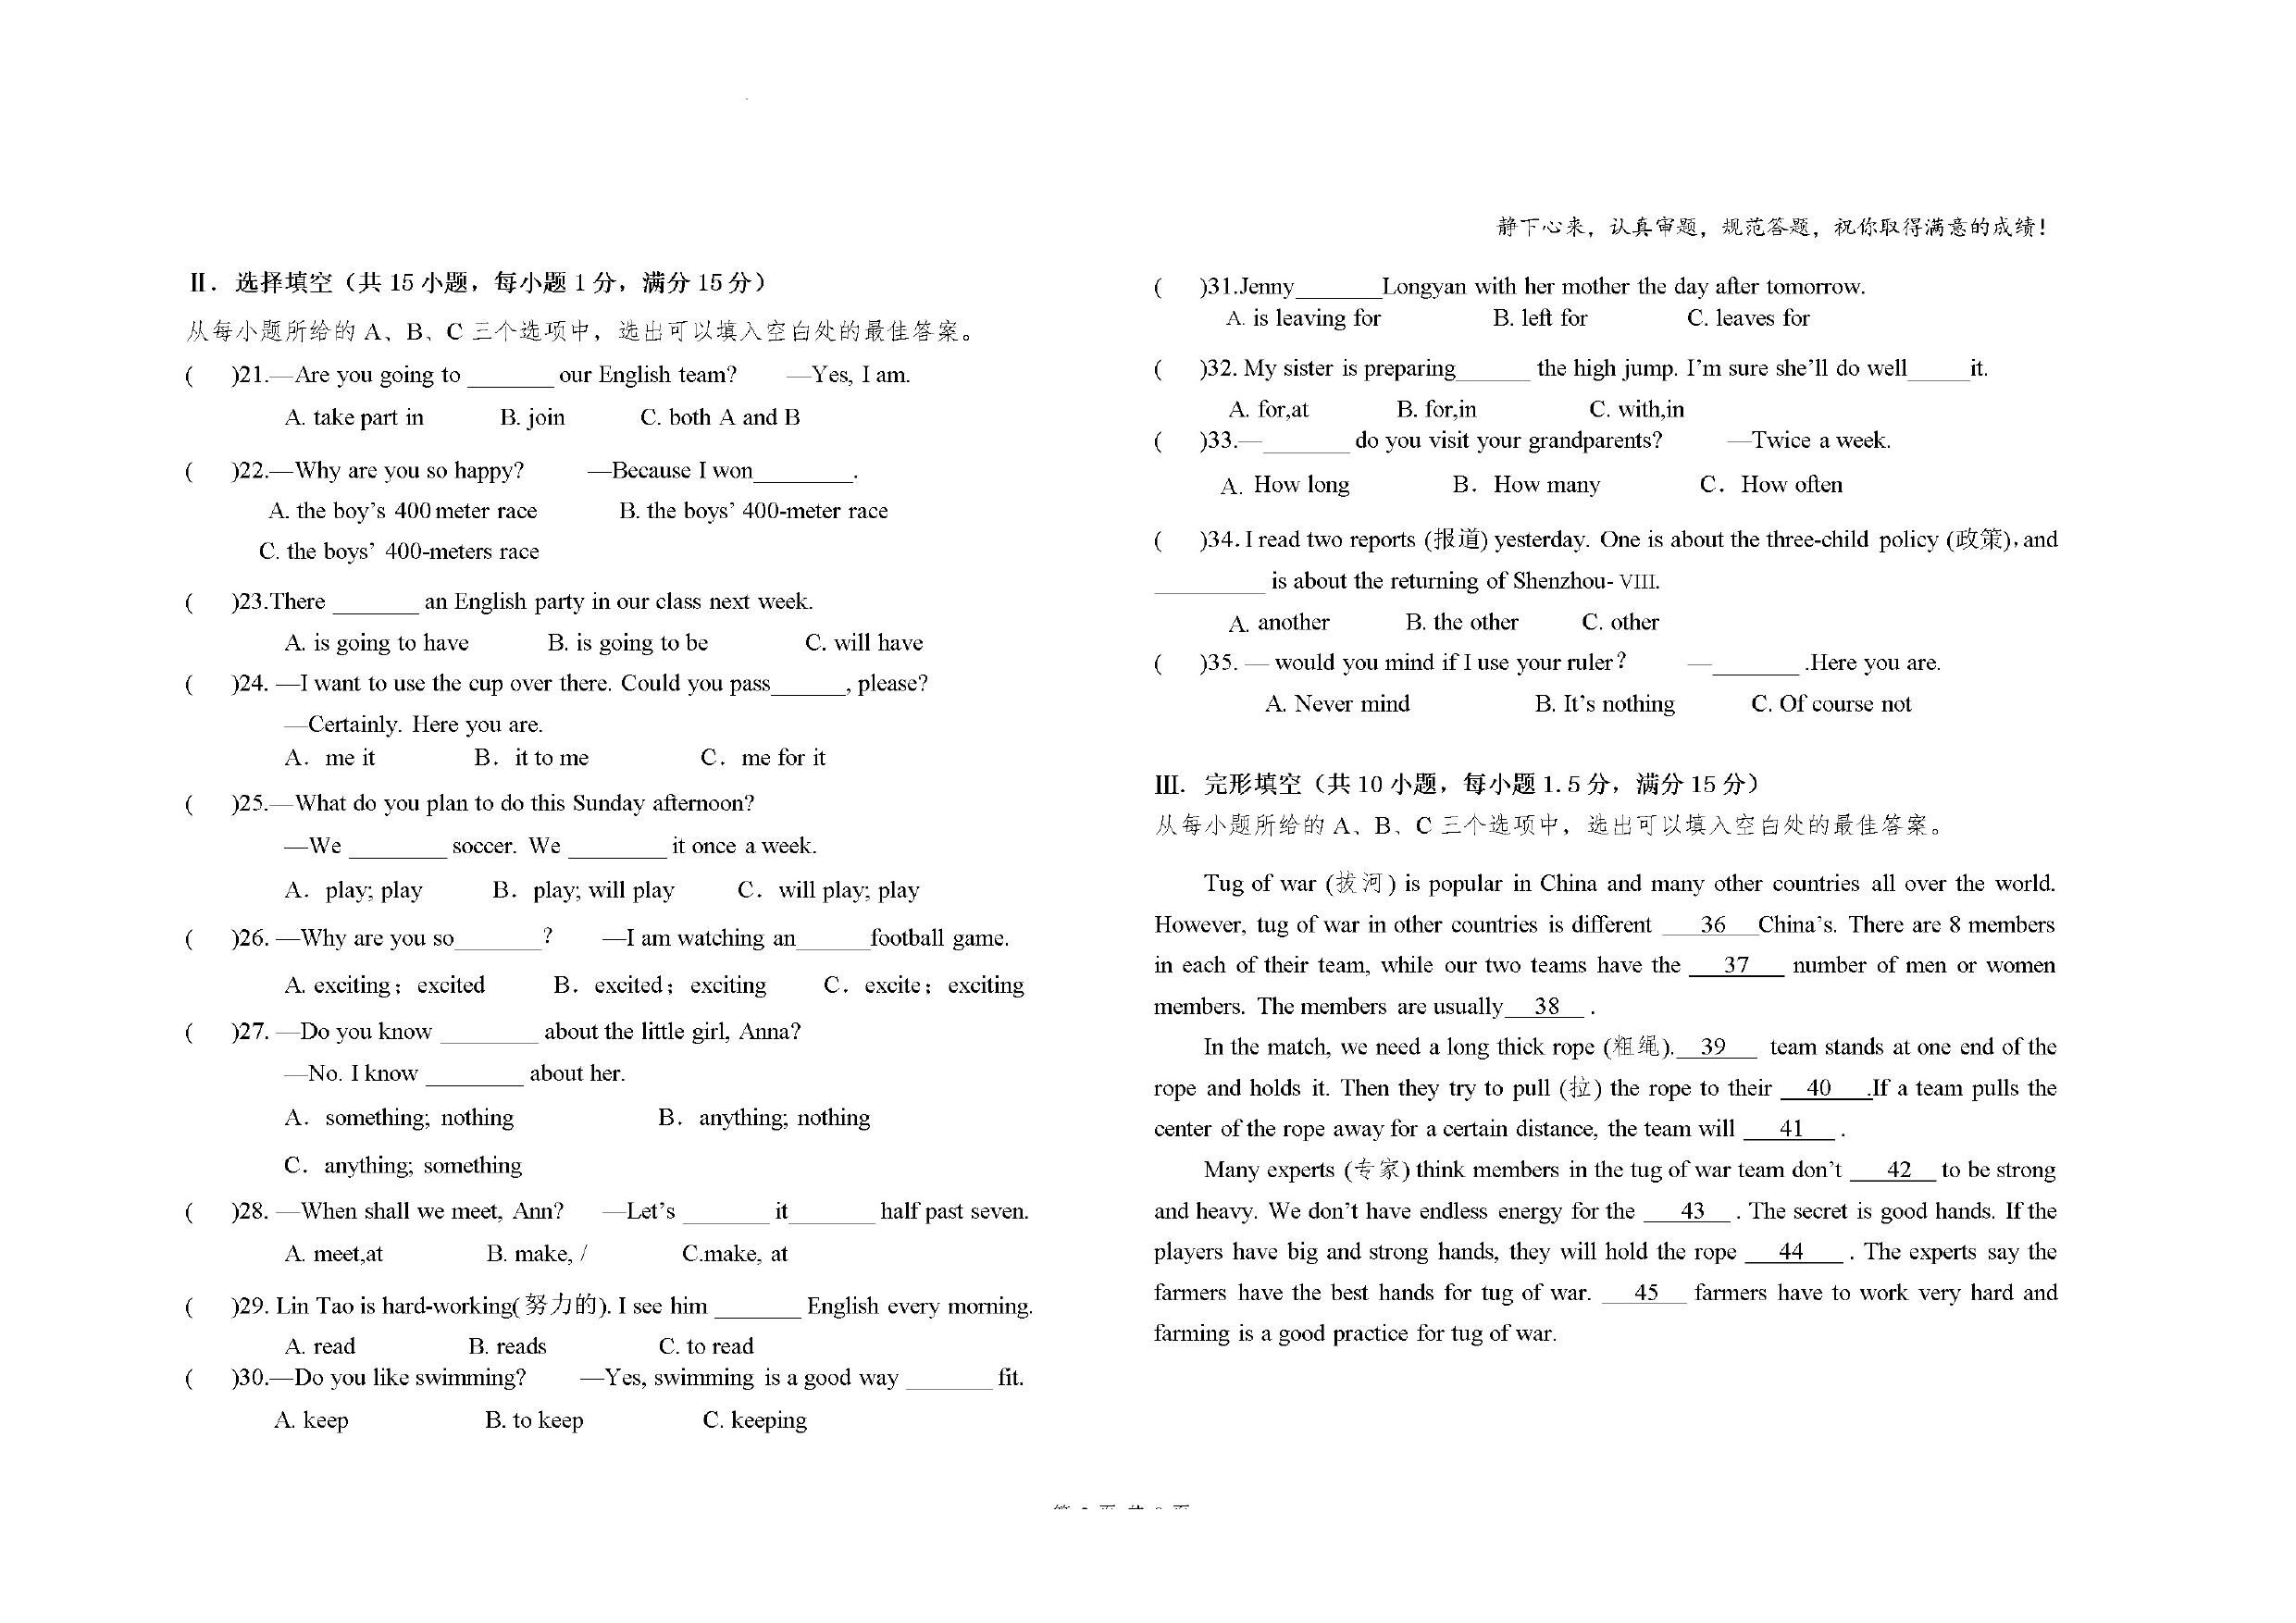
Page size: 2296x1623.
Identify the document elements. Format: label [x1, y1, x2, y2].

picture [69, 125, 2174, 1509]
